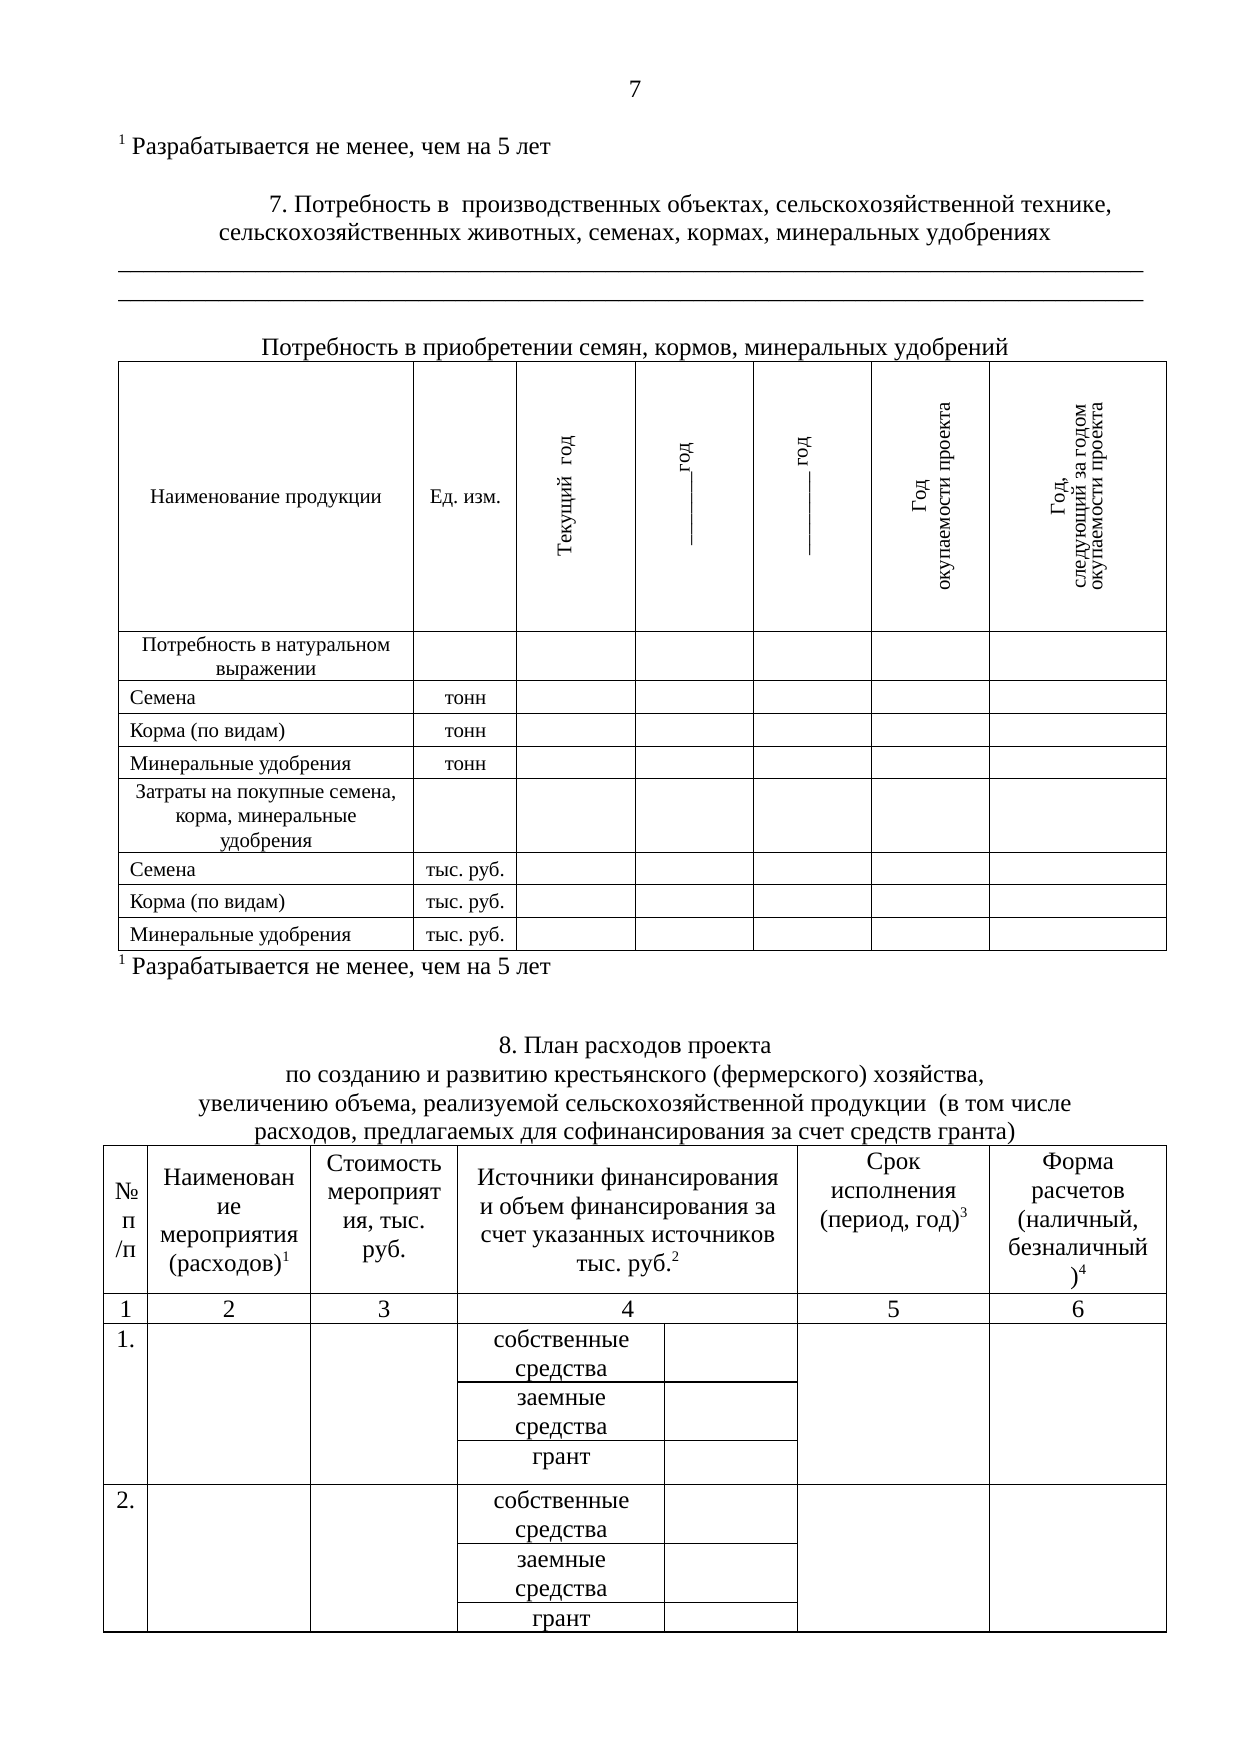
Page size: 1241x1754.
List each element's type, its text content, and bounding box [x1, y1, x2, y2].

table_cell [636, 918, 753, 950]
table_cell тыс. руб. [414, 918, 516, 950]
table_cell собственные средства [458, 1485, 664, 1543]
table_cell тыс. руб. [414, 853, 516, 884]
table_header Год, следующий за годом окупаемости проекта [990, 362, 1166, 631]
table_cell 5 [798, 1294, 989, 1323]
text сельскохозяйственных животных, семенах, кормах, минеральных удобрениях [118, 217, 1152, 246]
table_header ________ год [754, 362, 871, 631]
table_cell [517, 779, 635, 852]
table_cell [636, 714, 753, 746]
table_header Стоимость мероприятия, тыс. руб. [311, 1146, 457, 1293]
text __________________________________________________________________________________ [118, 246, 1152, 275]
table_cell [754, 747, 871, 778]
table_header _______год [636, 362, 753, 631]
table_cell Минеральные удобрения [119, 918, 413, 950]
text Потребность в приобретении семян, кормов, минеральных удобрений [118, 332, 1152, 361]
table_cell [517, 681, 635, 713]
table_cell [872, 747, 989, 778]
table_cell [665, 1603, 797, 1631]
table_cell Семена [119, 681, 413, 713]
table_cell [872, 681, 989, 713]
table_cell собственные средства [458, 1324, 664, 1381]
table_cell [754, 918, 871, 950]
text 1 Разрабатывается не менее, чем на 5 лет [118, 131, 1152, 160]
table_cell тонн [414, 681, 516, 713]
table_cell [665, 1383, 797, 1440]
table_cell [414, 632, 516, 680]
table_header Форма расчетов (наличный, безналичный)4 [990, 1146, 1166, 1293]
table_cell [754, 779, 871, 852]
table_cell [311, 1324, 457, 1484]
table_cell [990, 918, 1166, 950]
table_cell [311, 1485, 457, 1631]
table_cell тонн [414, 714, 516, 746]
table_cell [754, 885, 871, 917]
table_cell 6 [990, 1294, 1166, 1323]
table_cell [872, 885, 989, 917]
table_cell [148, 1485, 310, 1631]
table_cell тыс. руб. [414, 885, 516, 917]
table_cell [872, 853, 989, 884]
table_cell [754, 632, 871, 680]
text 7. Потребность в производственных объектах, сельскохозяйственной технике, [229, 189, 1152, 217]
table_cell [517, 747, 635, 778]
text __________________________________________________________________________________ [118, 275, 1152, 304]
table_cell [754, 681, 871, 713]
table_cell заемные средства [458, 1544, 664, 1602]
table_cell [636, 747, 753, 778]
table_cell заемные средства [458, 1383, 664, 1440]
table_cell [872, 632, 989, 680]
table_cell 2 [148, 1294, 310, 1323]
text расходов, предлагаемых для софинансирования за счет средств гранта) [118, 1116, 1152, 1145]
table_cell [754, 853, 871, 884]
table_cell [990, 747, 1166, 778]
table_cell грант [458, 1441, 664, 1484]
text по созданию и развитию крестьянского (фермерского) хозяйства, [118, 1059, 1152, 1088]
table_cell [798, 1324, 989, 1484]
table_cell грант [458, 1603, 664, 1631]
table_cell [990, 779, 1166, 852]
table_cell [872, 918, 989, 950]
table_cell Корма (по видам) [119, 714, 413, 746]
table_cell Потребность в натуральном выражении [119, 632, 413, 680]
table_cell [665, 1324, 797, 1381]
table_cell 3 [311, 1294, 457, 1323]
table_header Наименование мероприятия (расходов)1 [148, 1146, 310, 1293]
table_cell [872, 779, 989, 852]
table_cell [517, 632, 635, 680]
table_cell Затраты на покупные семена, корма, минеральные удобрения [119, 779, 413, 852]
table_cell [798, 1485, 989, 1631]
table_cell [517, 714, 635, 746]
text 1 Разрабатывается не менее, чем на 5 лет [118, 951, 1152, 980]
table_cell [148, 1324, 310, 1484]
table_cell [636, 779, 753, 852]
table_cell [872, 714, 989, 746]
table_cell [636, 632, 753, 680]
table_cell [517, 853, 635, 884]
table_cell [517, 918, 635, 950]
table_cell тонн [414, 747, 516, 778]
table_cell [636, 853, 753, 884]
table_cell Семена [119, 853, 413, 884]
table_cell [414, 779, 516, 852]
table_cell [990, 1324, 1166, 1484]
table_cell 1 [104, 1294, 147, 1323]
table_cell 1. [104, 1324, 147, 1484]
table_cell 2. [104, 1485, 147, 1631]
table_cell [636, 885, 753, 917]
table_header Наименование продукции [119, 362, 413, 631]
table_header Источники финансирования и объем финансирования за счет указанных источников тыс. руб.2 [458, 1146, 797, 1293]
table_cell Корма (по видам) [119, 885, 413, 917]
table_cell Минеральные удобрения [119, 747, 413, 778]
table_cell [665, 1441, 797, 1484]
table_cell [990, 1485, 1166, 1631]
text 8. План расходов проекта [118, 1030, 1152, 1059]
table_header Год окупаемости проекта [872, 362, 989, 631]
table_cell [665, 1544, 797, 1602]
table_header № п/п [104, 1146, 147, 1293]
table_cell [636, 681, 753, 713]
table_cell [990, 885, 1166, 917]
table_cell [990, 632, 1166, 680]
text увеличению объема, реализуемой сельскохозяйственной продукции (в том числе [118, 1088, 1152, 1116]
table_cell [665, 1485, 797, 1543]
table_header Ед. изм. [414, 362, 516, 631]
table_header Срок исполнения (период, год)3 [798, 1146, 989, 1293]
table_cell [990, 714, 1166, 746]
table_cell 4 [458, 1294, 797, 1323]
table_cell [517, 885, 635, 917]
table_header Текущий год [517, 362, 635, 631]
table_cell [990, 681, 1166, 713]
table_cell [990, 853, 1166, 884]
table_cell [754, 714, 871, 746]
